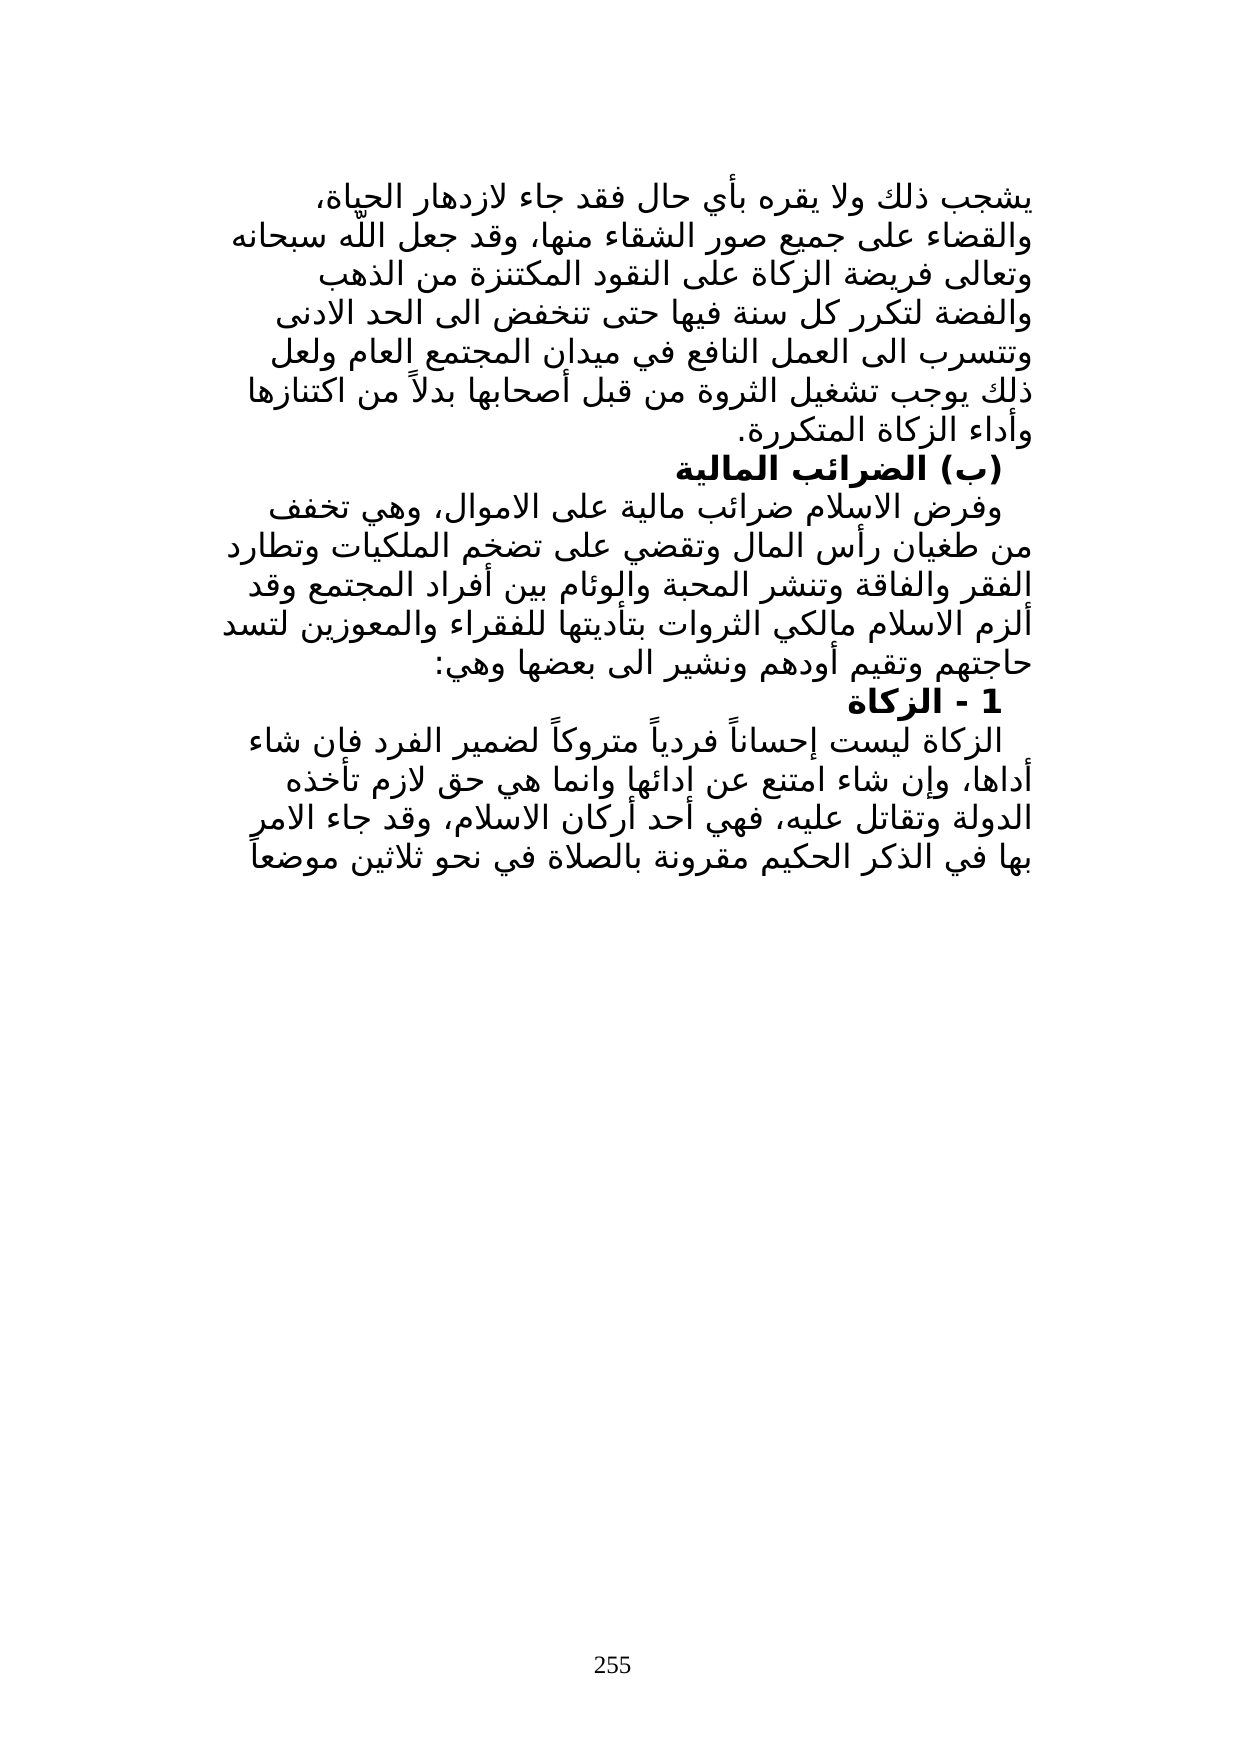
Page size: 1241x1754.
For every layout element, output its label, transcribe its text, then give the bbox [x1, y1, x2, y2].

text الزكاة ليست إحساناً فردياً متروكاً لضمير الفرد فان شاء أداها، وإن شاء امتنع عن ادائها وانما هي حق لازم تأخذه الدولة وتقاتل عليه، فهي أحد أركان الاسلام، وقد جاء الامر بها في الذكر الحكيم مقرونة بالصلاة في نحو ثلاثين موضعاً [222, 721, 1033, 877]
text يشجب ذلك ولا يقره بأي حال فقد جاء لازدهار الحياة، والقضاء على جميع صور الشقاء منها، وقد جعل اللّه سبحانه وتعالى فريضة الزكاة على النقود المكتنزة من الذهب والفضة لتكرر كل سنة فيها حتى تنخفض الى الحد الادنى وتتسرب الى العمل النافع في ميدان المجتمع العام ولعل ذلك يوجب تشغيل الثروة من قبل أصحابها بدلاً من اكتنازها وأداء الزكاة المتكررة. [222, 177, 1033, 449]
text 1 - الزكاة [222, 682, 1033, 721]
text (ب) الضرائب المالية [222, 449, 1033, 488]
text وفرض الاسلام ضرائب مالية على الاموال، وهي تخفف من طغيان رأس المال وتقضي على تضخم الملكيات وتطارد الفقر والفاقة وتنشر المحبة والوئام بين أفراد المجتمع وقد ألزم الاسلام مالكي الثروات بتأديتها للفقراء والمعوزين لتسد حاجتهم وتقيم أودهم ونشير الى بعضها وهي: [222, 488, 1033, 682]
